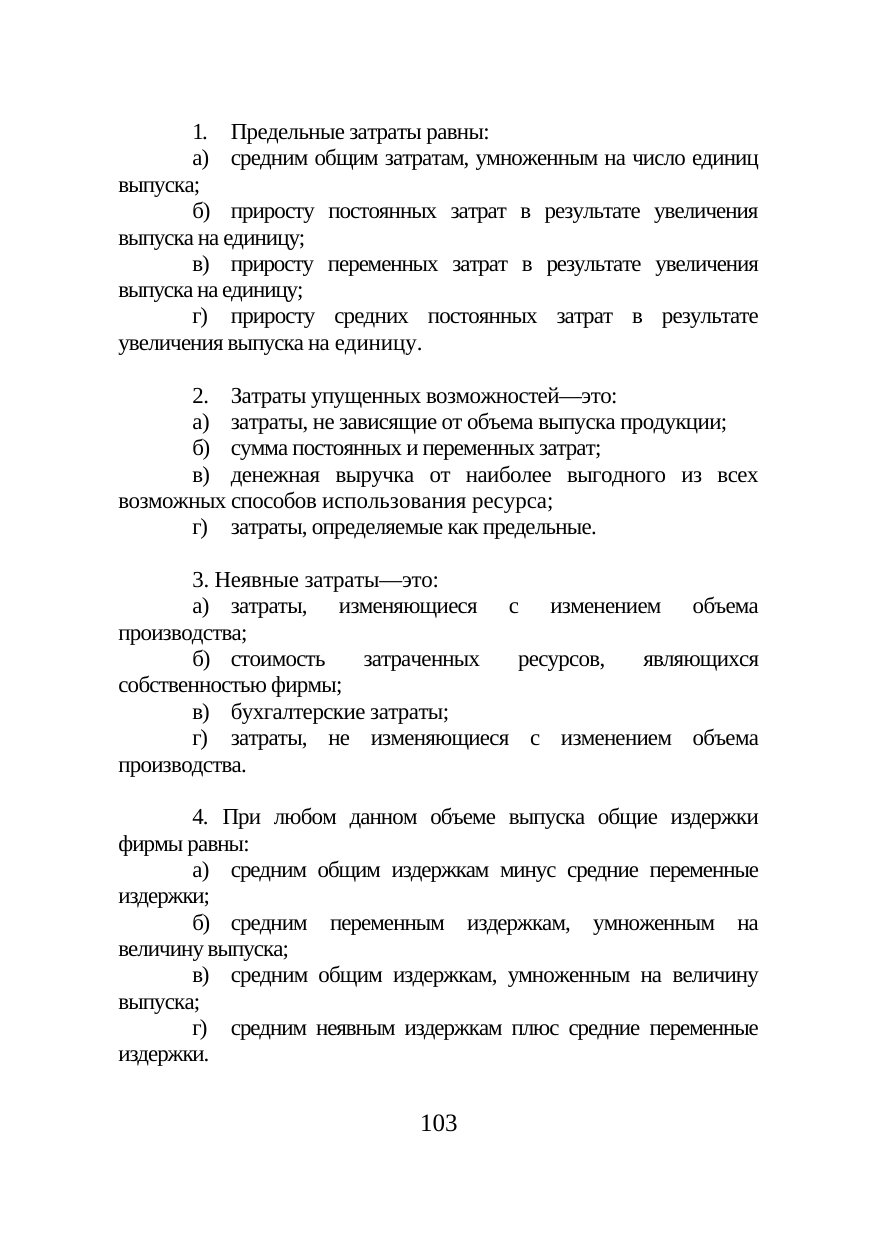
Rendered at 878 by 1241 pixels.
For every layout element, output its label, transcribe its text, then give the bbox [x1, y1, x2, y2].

text б) приросту постоянных затрат в результате увеличения выпуска на единицу; [118, 197, 759, 250]
text б) средним переменным издержкам, умноженным на величину выпуска; [118, 909, 759, 961]
text 2. Затраты упущенных возможностей—это: [118, 382, 759, 408]
text в) приросту переменных затрат в результате увеличения выпуска на единицу; [118, 250, 759, 303]
text 1. Предельные затраты равны: [118, 118, 759, 144]
text 4. При любом данном объеме выпуска общие издержки фирмы равны: [118, 803, 759, 856]
text а) средним общим издержкам минус средние переменные издержки; [118, 856, 759, 909]
text г) затраты, определяемые как предельные. [118, 513, 759, 540]
text г) приросту средних постоянных затрат в результате увеличения выпуска на единицу. [118, 303, 759, 355]
text а) затраты, не зависящие от объема выпуска продукции; [118, 408, 759, 434]
text г) средним неявным издержкам плюс средние переменные издержки. [118, 1014, 759, 1067]
text в) средним общим издержкам, умноженным на величину выпуска; [118, 961, 759, 1014]
text б) стоимость затраченных ресурсов, являющихся собственностью фирмы; [118, 645, 759, 698]
text в) денежная выручка от наиболее выгодного из всех возможных способов использования ресурса; [118, 461, 759, 513]
text г) затраты, не изменяющиеся с изменением объема производства. [118, 724, 759, 777]
text а) затраты, изменяющиеся с изменением объема производства; [118, 592, 759, 645]
text в) бухгалтерские затраты; [118, 698, 759, 724]
text 3. Неявные затраты—это: [118, 566, 759, 592]
text б) сумма постоянных и переменных затрат; [118, 434, 759, 461]
text а) средним общим затратам, умноженным на число единиц выпуска; [118, 144, 759, 197]
